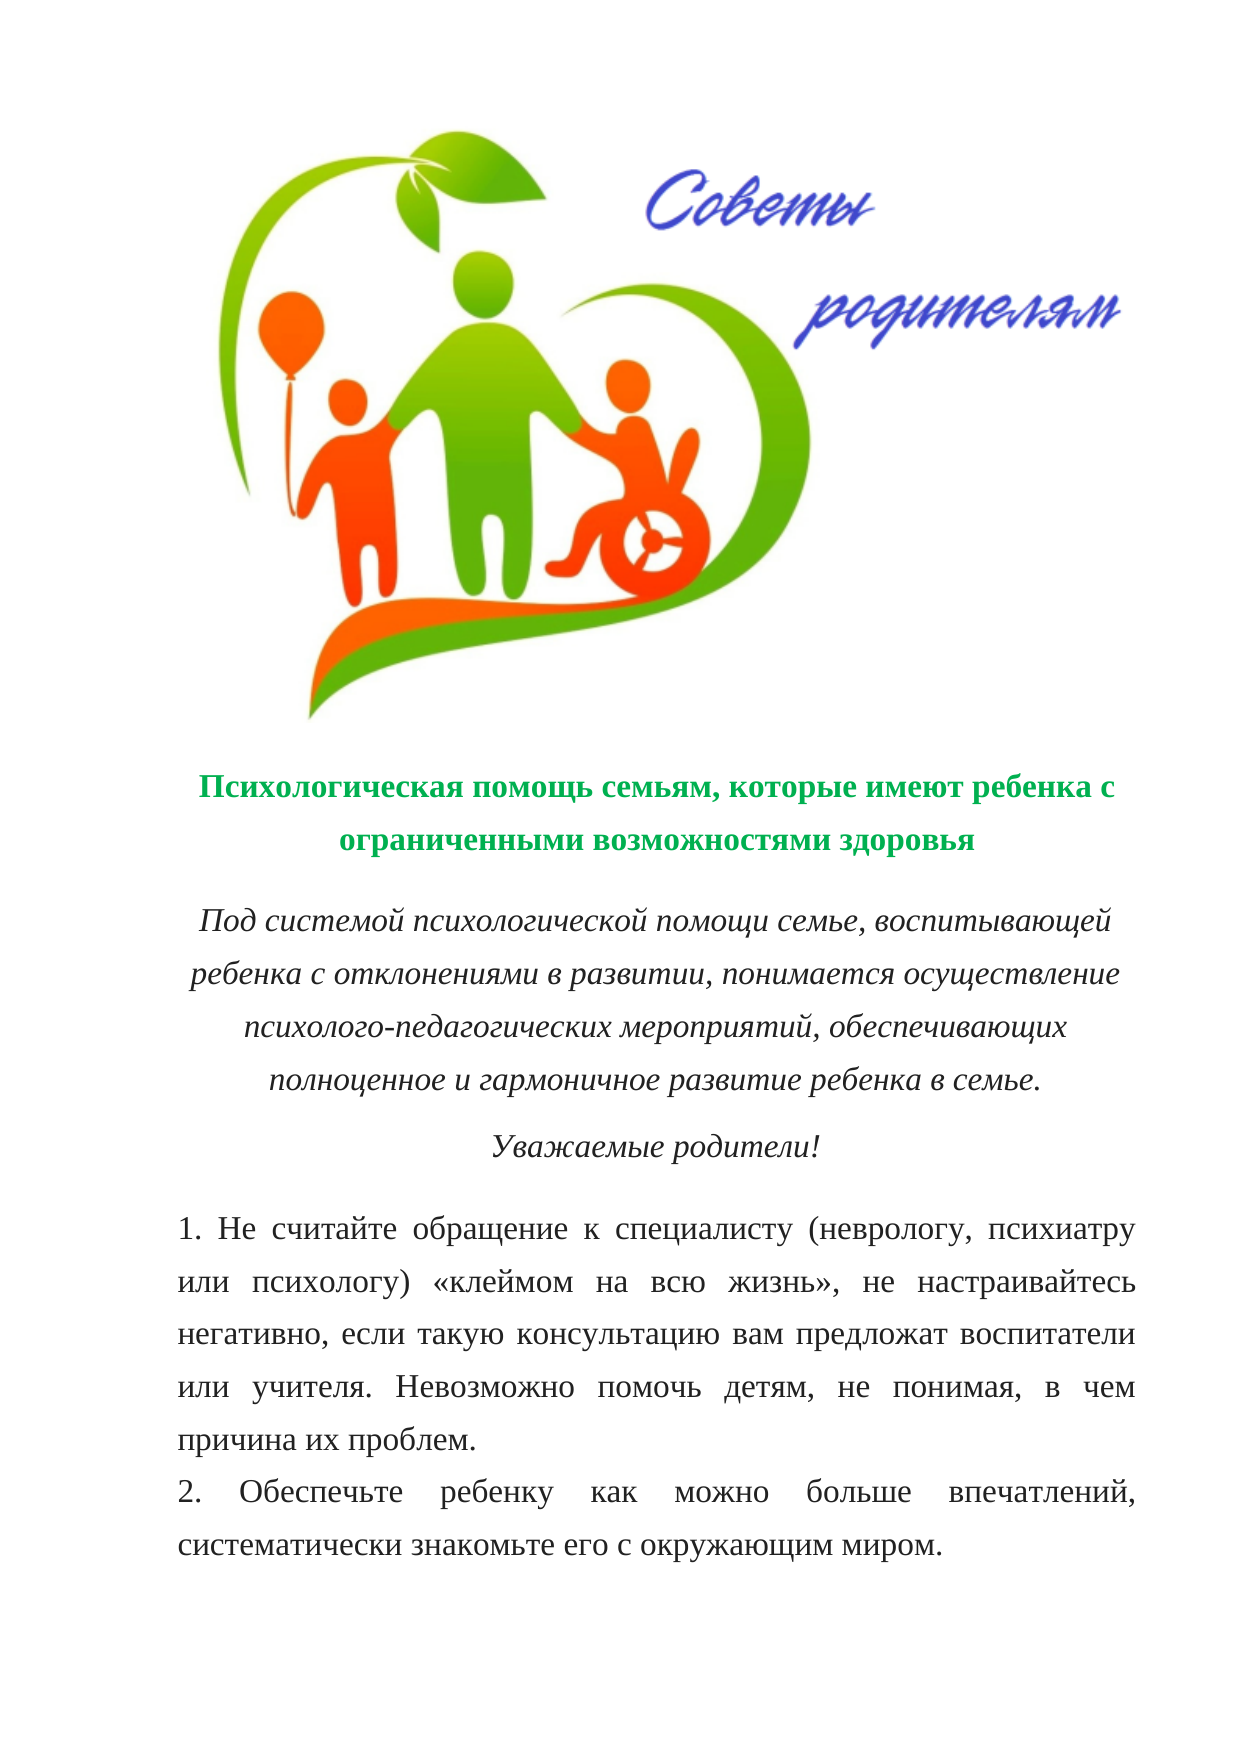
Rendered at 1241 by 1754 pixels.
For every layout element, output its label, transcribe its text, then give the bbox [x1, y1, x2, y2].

text Под системой психологической помощи семье, воспитывающей ребенка с отклонениями в развитии, понимается осуществление психолого-педагогических мероприятий, обеспечивающих полноценное и гармоничное развитие ребенка в семье. [177, 886, 1137, 1097]
text Психологическая помощь семьям, которые имеют ребенка с ограниченными возможностями здоровья [177, 752, 1137, 857]
text 1. Не считайте обращение к специалисту (неврологу, психиатру или психологу) «клеймом на всю жизнь», не настраивайтесь негативно, если такую консультацию вам предложат воспитатели или учителя. Невозможно помочь детям, не понимая, в чем причина их проблем. [177, 1194, 1137, 1457]
text 2. Обеспечьте ребенку как можно больше впечатлений, систематически знакомьте его с окружающим миром. [177, 1457, 1137, 1563]
picture [177, 118, 1152, 723]
text Уважаемые родители! [177, 1126, 1137, 1164]
